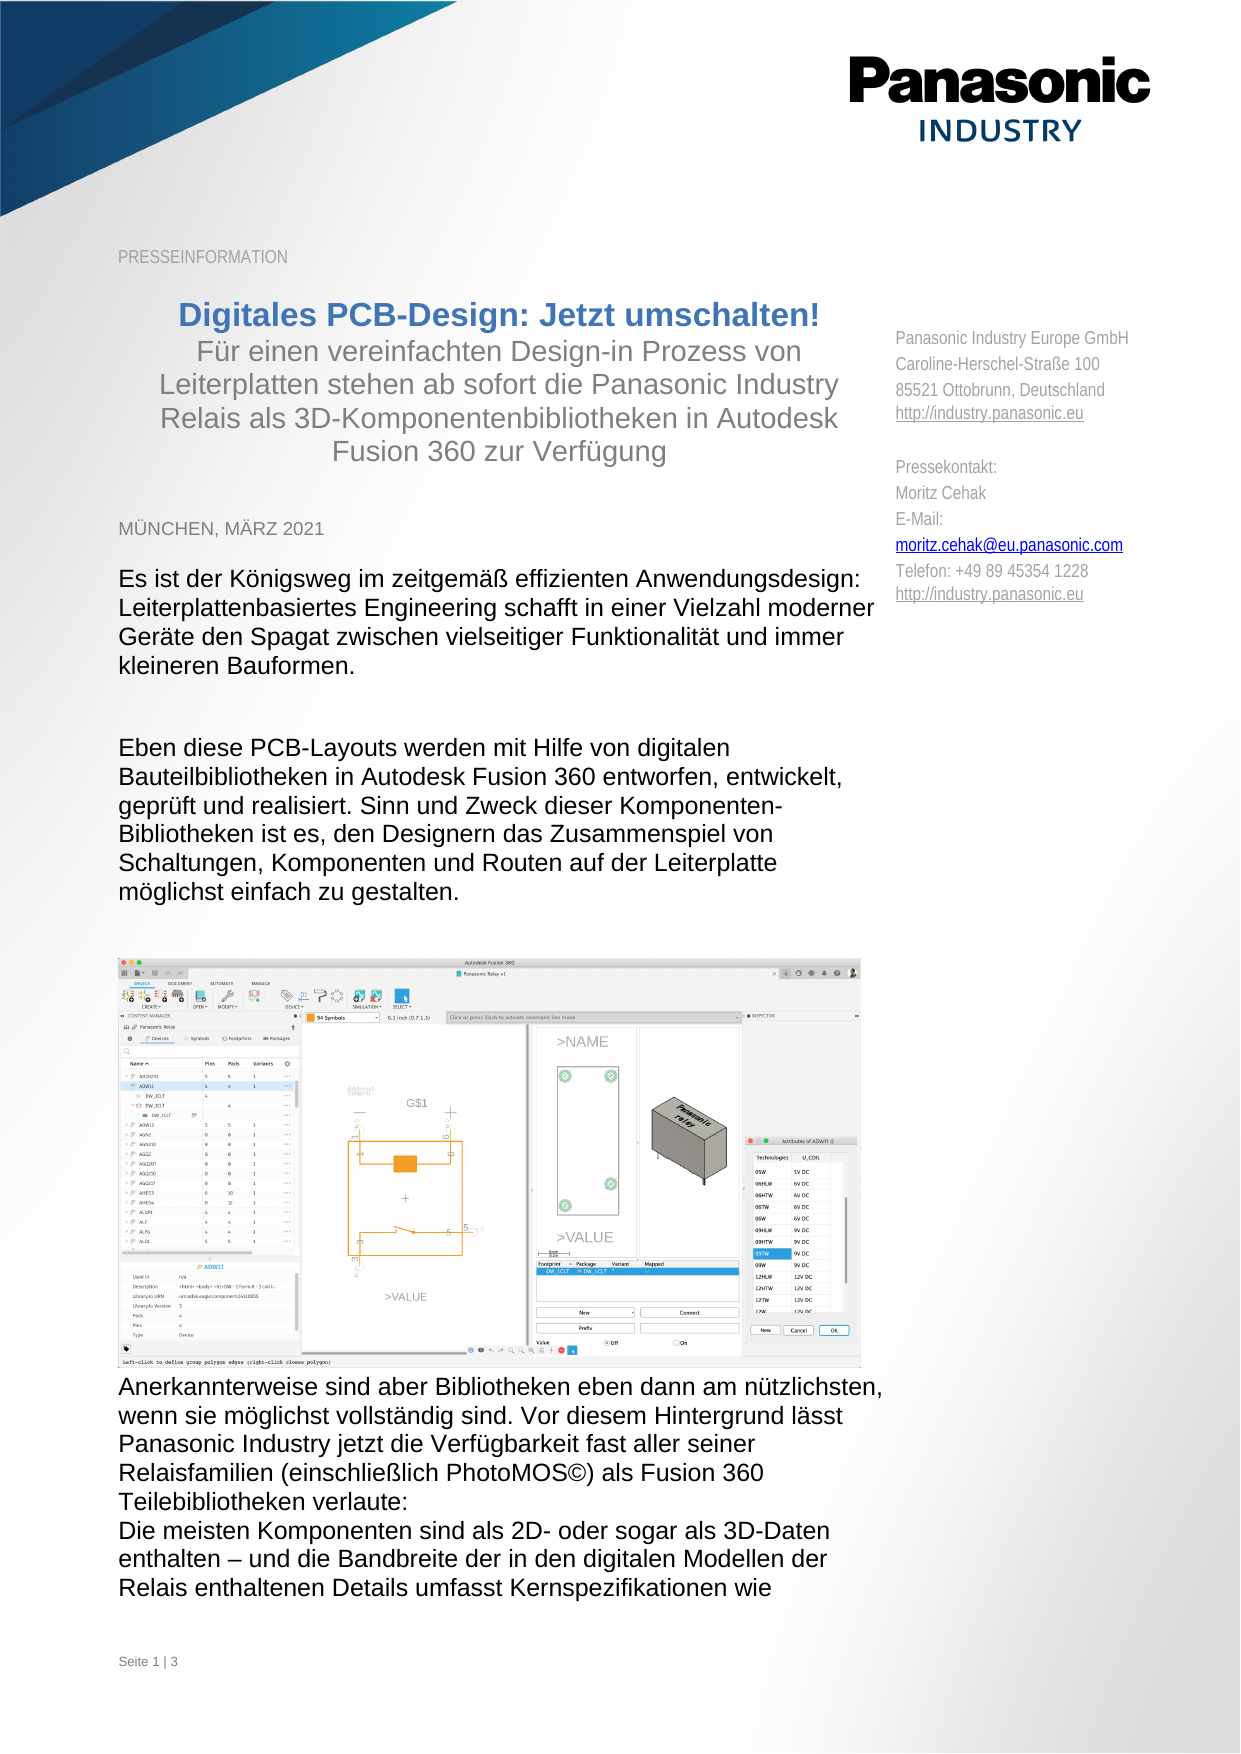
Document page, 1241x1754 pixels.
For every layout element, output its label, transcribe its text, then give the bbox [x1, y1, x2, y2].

text Eben diese PCB-Layouts werden mit Hilfe von digitalen Bauteilbibliotheken in Autodesk Fusion 360 entworfen, entwickelt, geprüft und realisiert. Sinn und Zweck dieser Komponenten-Bibliotheken ist es, den Designern das Zusammenspiel von Schaltungen, Komponenten und Routen auf der Leiterplatte möglichst einfach zu gestalten. [118, 733, 886, 906]
text Digitales PCB-Design: Jetzt umschalten! Für einen vereinfachten Design-in Prozess von Leiterplatten stehen ab sofort die Panasonic Industry Relais als 3D-Komponentenbibliotheken in Autodesk Fusion 360 zur Verfügung [118, 295, 886, 468]
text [118, 1001, 886, 1602]
text Es ist der Königsweg im zeitgemäß effizienten Anwendungsdesign: Leiterplattenbasiertes Engineering schafft in einer Vielzahl moderner Geräte den Spagat zwischen vielseitiger Funktionalität und immer kleineren Bauformen. [118, 564, 886, 679]
picture [0, 0, 1241, 1753]
text München, März 2021 [118, 518, 886, 539]
